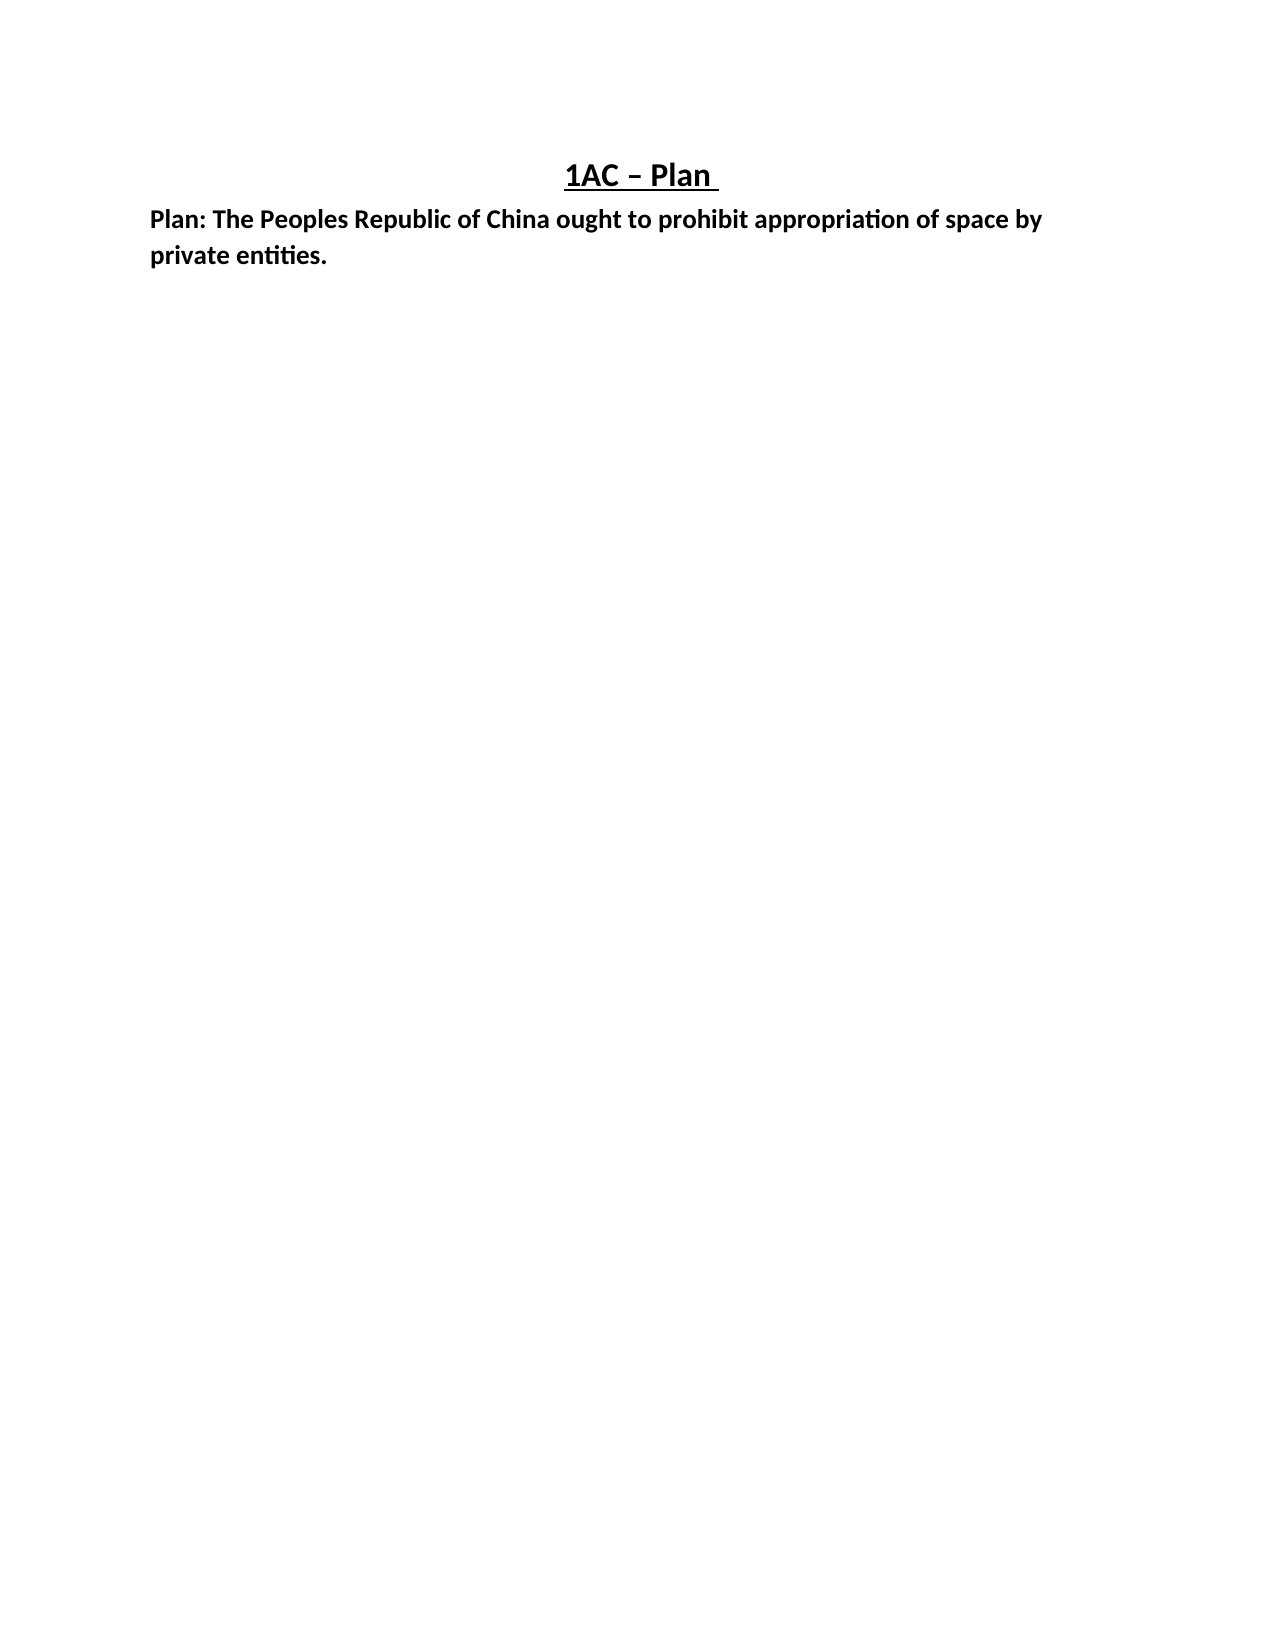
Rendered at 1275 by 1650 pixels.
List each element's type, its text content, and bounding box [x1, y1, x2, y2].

text Plan: The Peoples Republic of China ought to prohibit appropriation of space by private entities. [150, 202, 1125, 271]
text 1AC – Plan [150, 154, 1125, 195]
